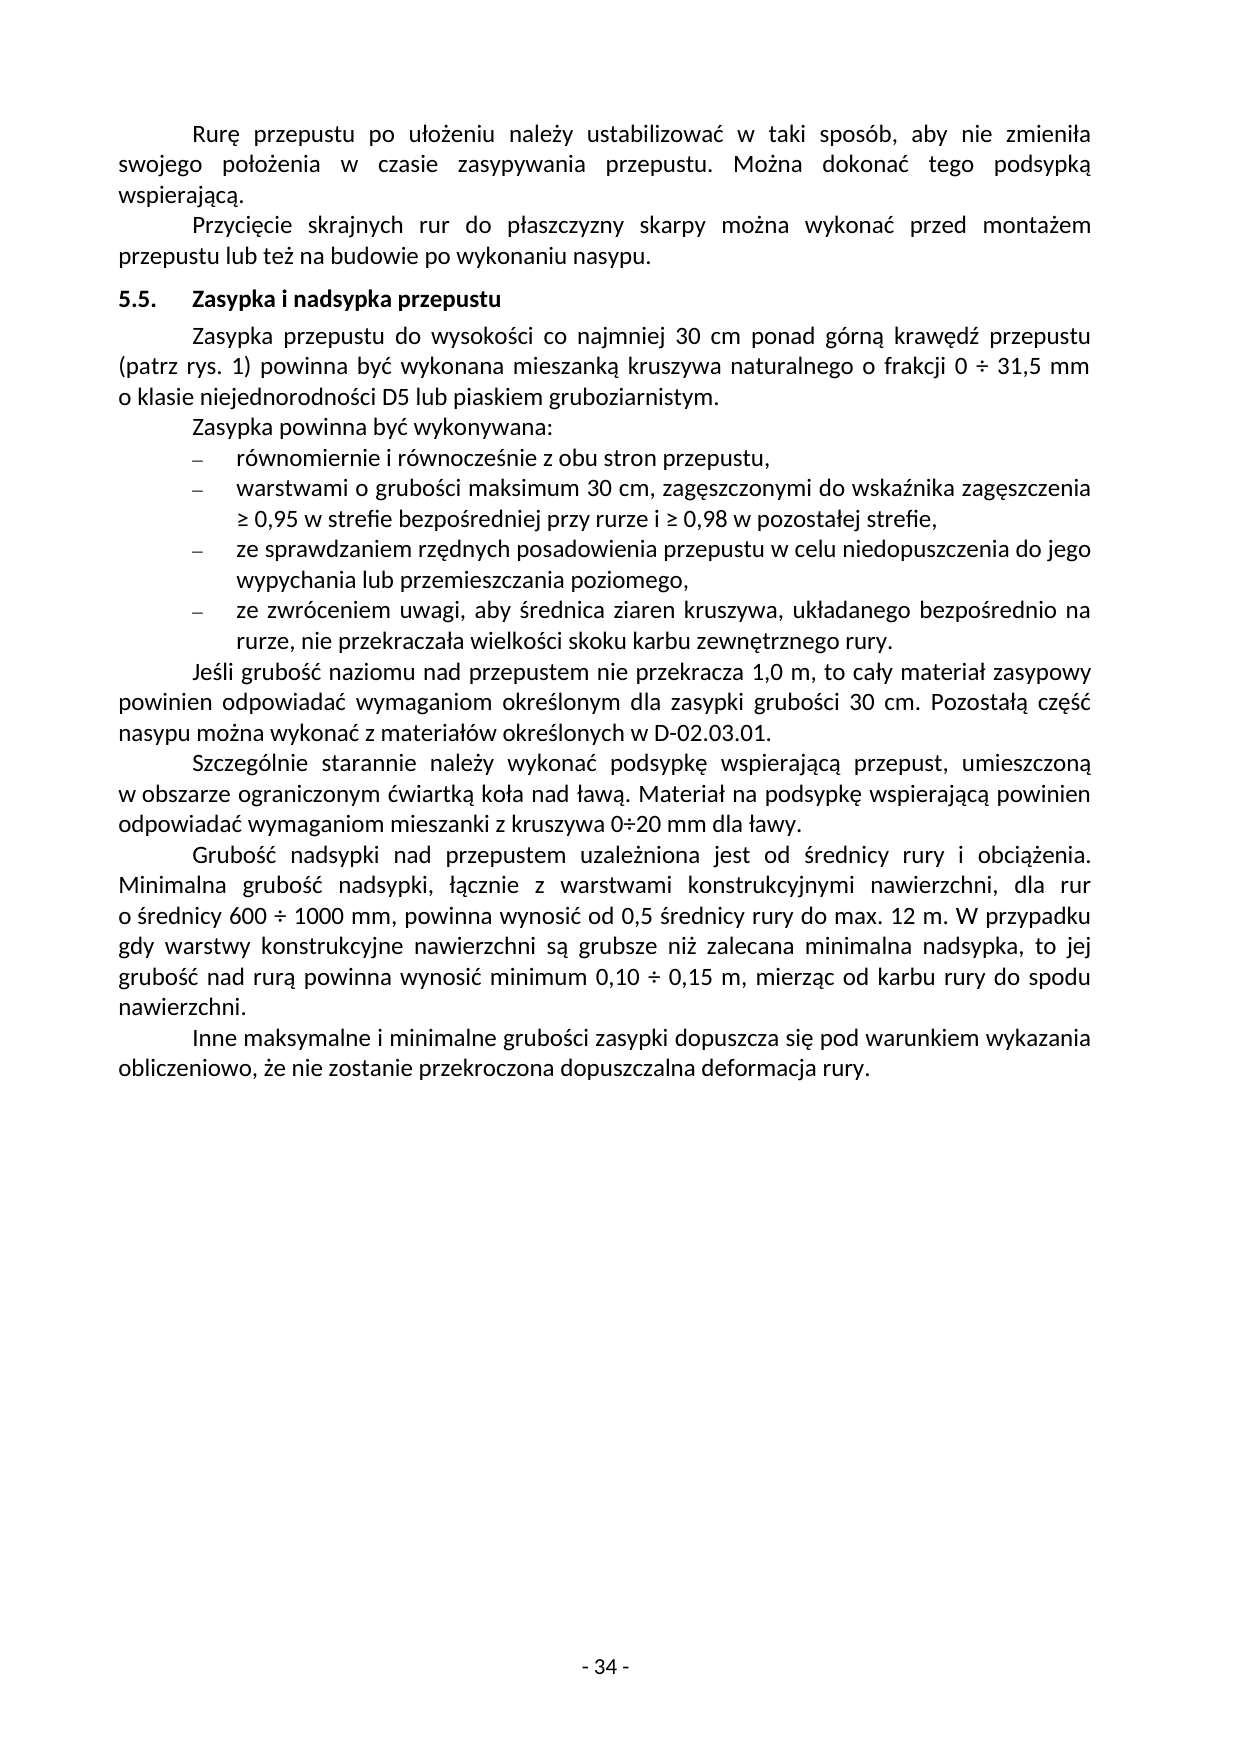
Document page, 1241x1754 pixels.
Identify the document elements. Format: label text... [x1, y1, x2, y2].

text Jeśli grubość naziomu nad przepustem nie przekracza 1,0 m, to cały materiał zasypowy powinien odpowiadać wymaganiom określonym dla zasypki grubości 30 cm. Pozostałą część nasypu można wykonać z materiałów określonych w D-02.03.01. [118, 656, 1092, 747]
text Przycięcie skrajnych rur do płaszczyzny skarpy można wykonać przed montażem przepustu lub też na budowie po wykonaniu nasypu. [118, 210, 1092, 271]
subtitle Zasypka i nadsypka przepustu [118, 283, 1092, 314]
list ze zwróceniem uwagi, aby średnica ziaren kruszywa, układanego bezpośrednio na rurze, nie przekraczała wielkości skoku karbu zewnętrznego rury. [192, 595, 1092, 656]
text Zasypka przepustu do wysokości co najmniej 30 cm ponad górną krawędź przepustu (patrz rys. 1) powinna być wykonana mieszanką kruszywa naturalnego o frakcji 0 ÷ 31,5 mm o klasie niejednorodności D5 lub piaskiem gruboziarnistym. [118, 320, 1092, 412]
text Grubość nadsypki nad przepustem uzależniona jest od średnicy rury i obciążenia. Minimalna grubość nadsypki, łącznie z warstwami konstrukcyjnymi nawierzchni, dla rur o średnicy 600 ÷ 1000 mm, powinna wynosić od 0,5 średnicy rury do max. 12 m. W przypadku gdy warstwy konstrukcyjne nawierzchni są grubsze niż zalecana minimalna nadsypka, to jej grubość nad rurą powinna wynosić minimum 0,10 ÷ 0,15 m, mierząc od karbu rury do spodu nawierzchni. [118, 839, 1092, 1022]
list równomiernie i równocześnie z obu stron przepustu, [192, 442, 1092, 473]
list ze sprawdzaniem rzędnych posadowienia przepustu w celu niedopuszczenia do jego wypychania lub przemieszczania poziomego, [192, 534, 1092, 595]
text Szczególnie starannie należy wykonać podsypkę wspierającą przepust, umieszczoną w obszarze ograniczonym ćwiartką koła nad ławą. Materiał na podsypkę wspierającą powinien odpowiadać wymaganiom mieszanki z kruszywa 0÷20 mm dla ławy. [118, 747, 1092, 839]
text Inne maksymalne i minimalne grubości zasypki dopuszcza się pod warunkiem wykazania obliczeniowo, że nie zostanie przekroczona dopuszczalna deformacja rury. [118, 1022, 1092, 1083]
text Zasypka powinna być wykonywana: [118, 412, 1092, 442]
list warstwami o grubości maksimum 30 cm, zagęszczonymi do wskaźnika zagęszczenia ≥ 0,95 w strefie bezpośredniej przy rurze i ≥ 0,98 w pozostałej strefie, [192, 473, 1092, 534]
text Rurę przepustu po ułożeniu należy ustabilizować w taki sposób, aby nie zmieniła swojego położenia w czasie zasypywania przepustu. Można dokonać tego podsypką wspierającą. [118, 118, 1092, 210]
